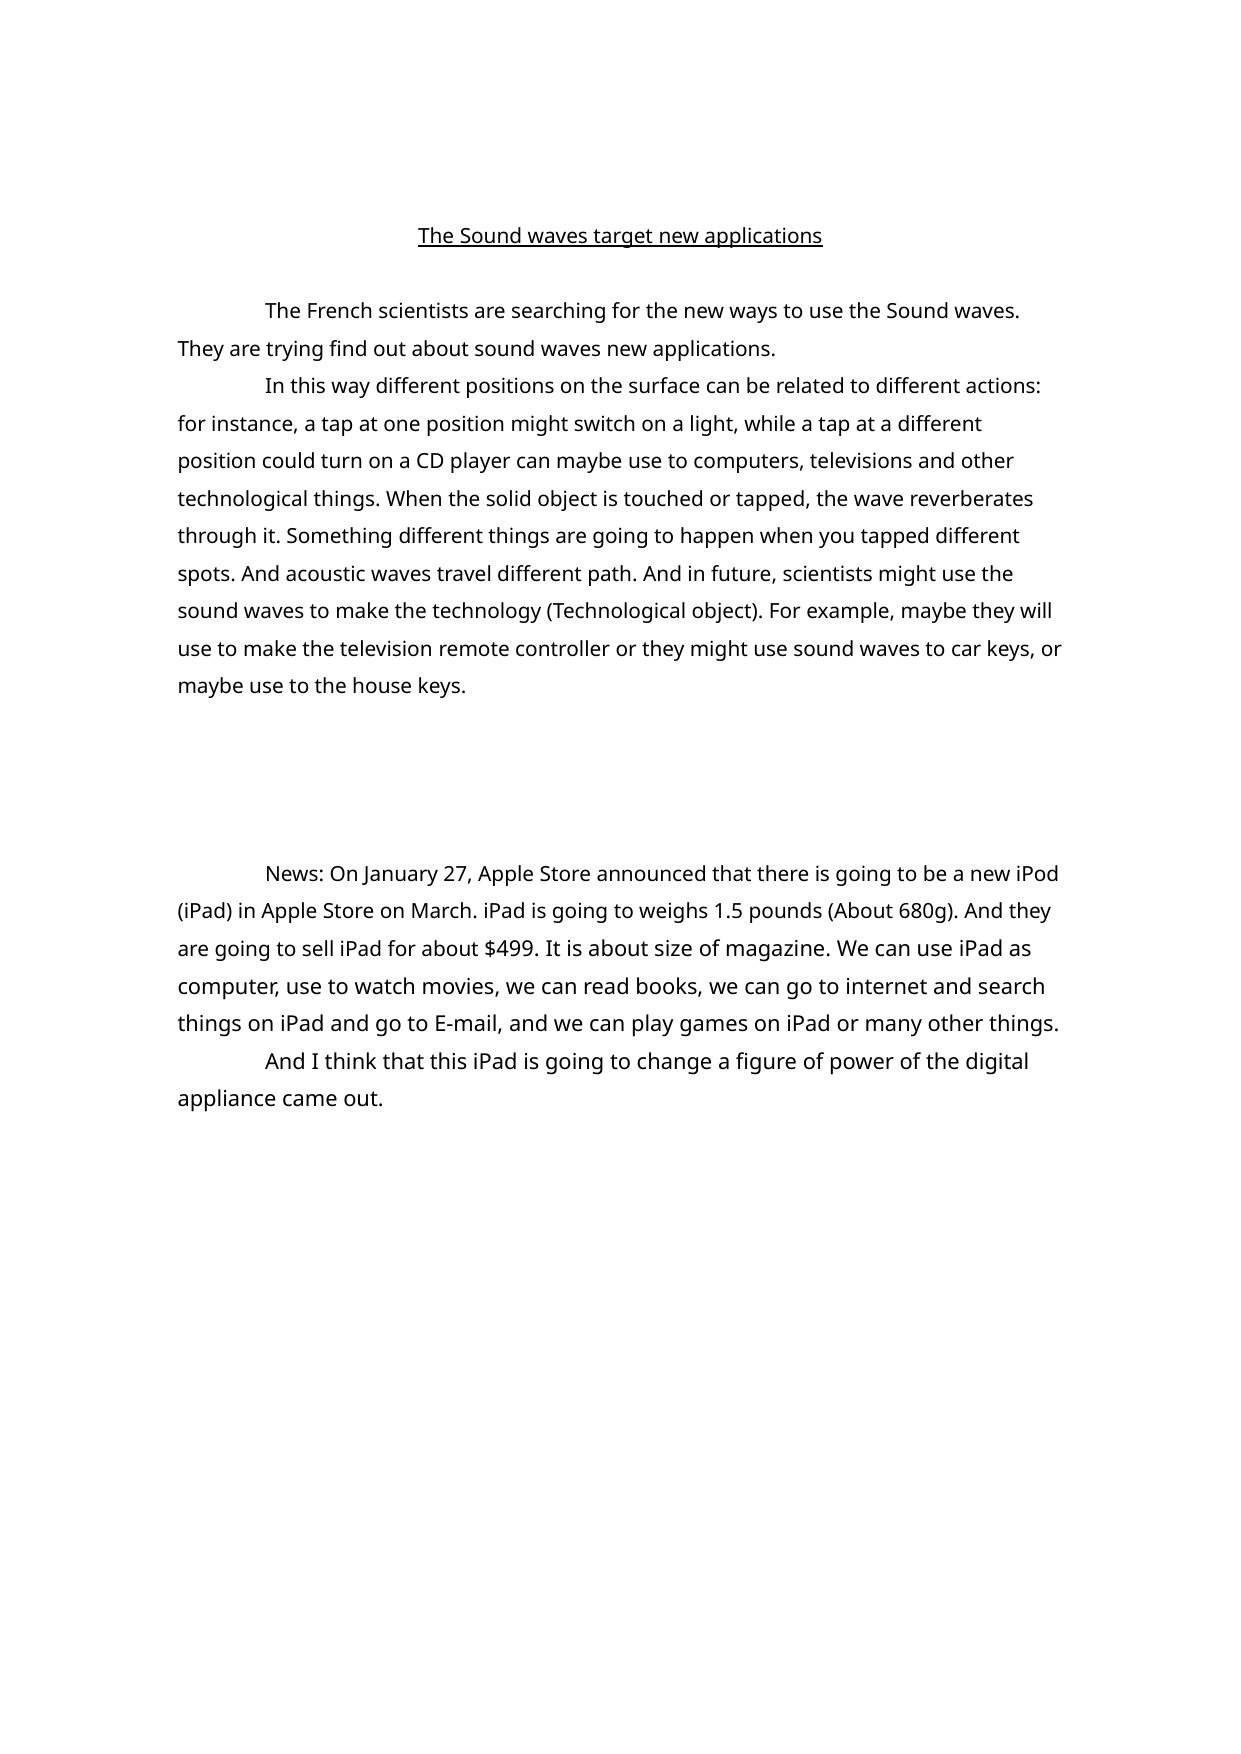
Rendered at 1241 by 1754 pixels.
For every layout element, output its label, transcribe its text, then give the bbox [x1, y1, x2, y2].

text The Sound waves target new applications [177, 217, 1063, 254]
text The French scientists are searching for the new ways to use the Sound waves. They are trying find out about sound waves new applications. [177, 292, 1063, 367]
text In this way different positions on the surface can be related to different actions: for instance, a tap at one position might switch on a light, while a tap at a different position could turn on a CD player can maybe use to computers, televisions and other technological things. When the solid object is touched or tapped, the wave reverberates through it. Something different things are going to happen when you tapped different spots. And acoustic waves travel different path. And in future, scientists might use the sound waves to make the technology (Technological object). For example, maybe they will use to make the television remote controller or they might use sound waves to car keys, or maybe use to the house keys. [177, 367, 1063, 704]
text News: On January 27, Apple Store announced that there is going to be a new iPod (iPad) in Apple Store on March. iPad is going to weighs 1.5 pounds (About 680g). And they are going to sell iPad for about $499. It is about size of magazine. We can use iPad as computer, use to watch movies, we can read books, we can go to internet and search things on iPad and go to E-mail, and we can play games on iPad or many other things. [177, 854, 1063, 1042]
text And I think that this iPad is going to change a figure of power of the digital appliance came out. [177, 1042, 1063, 1117]
